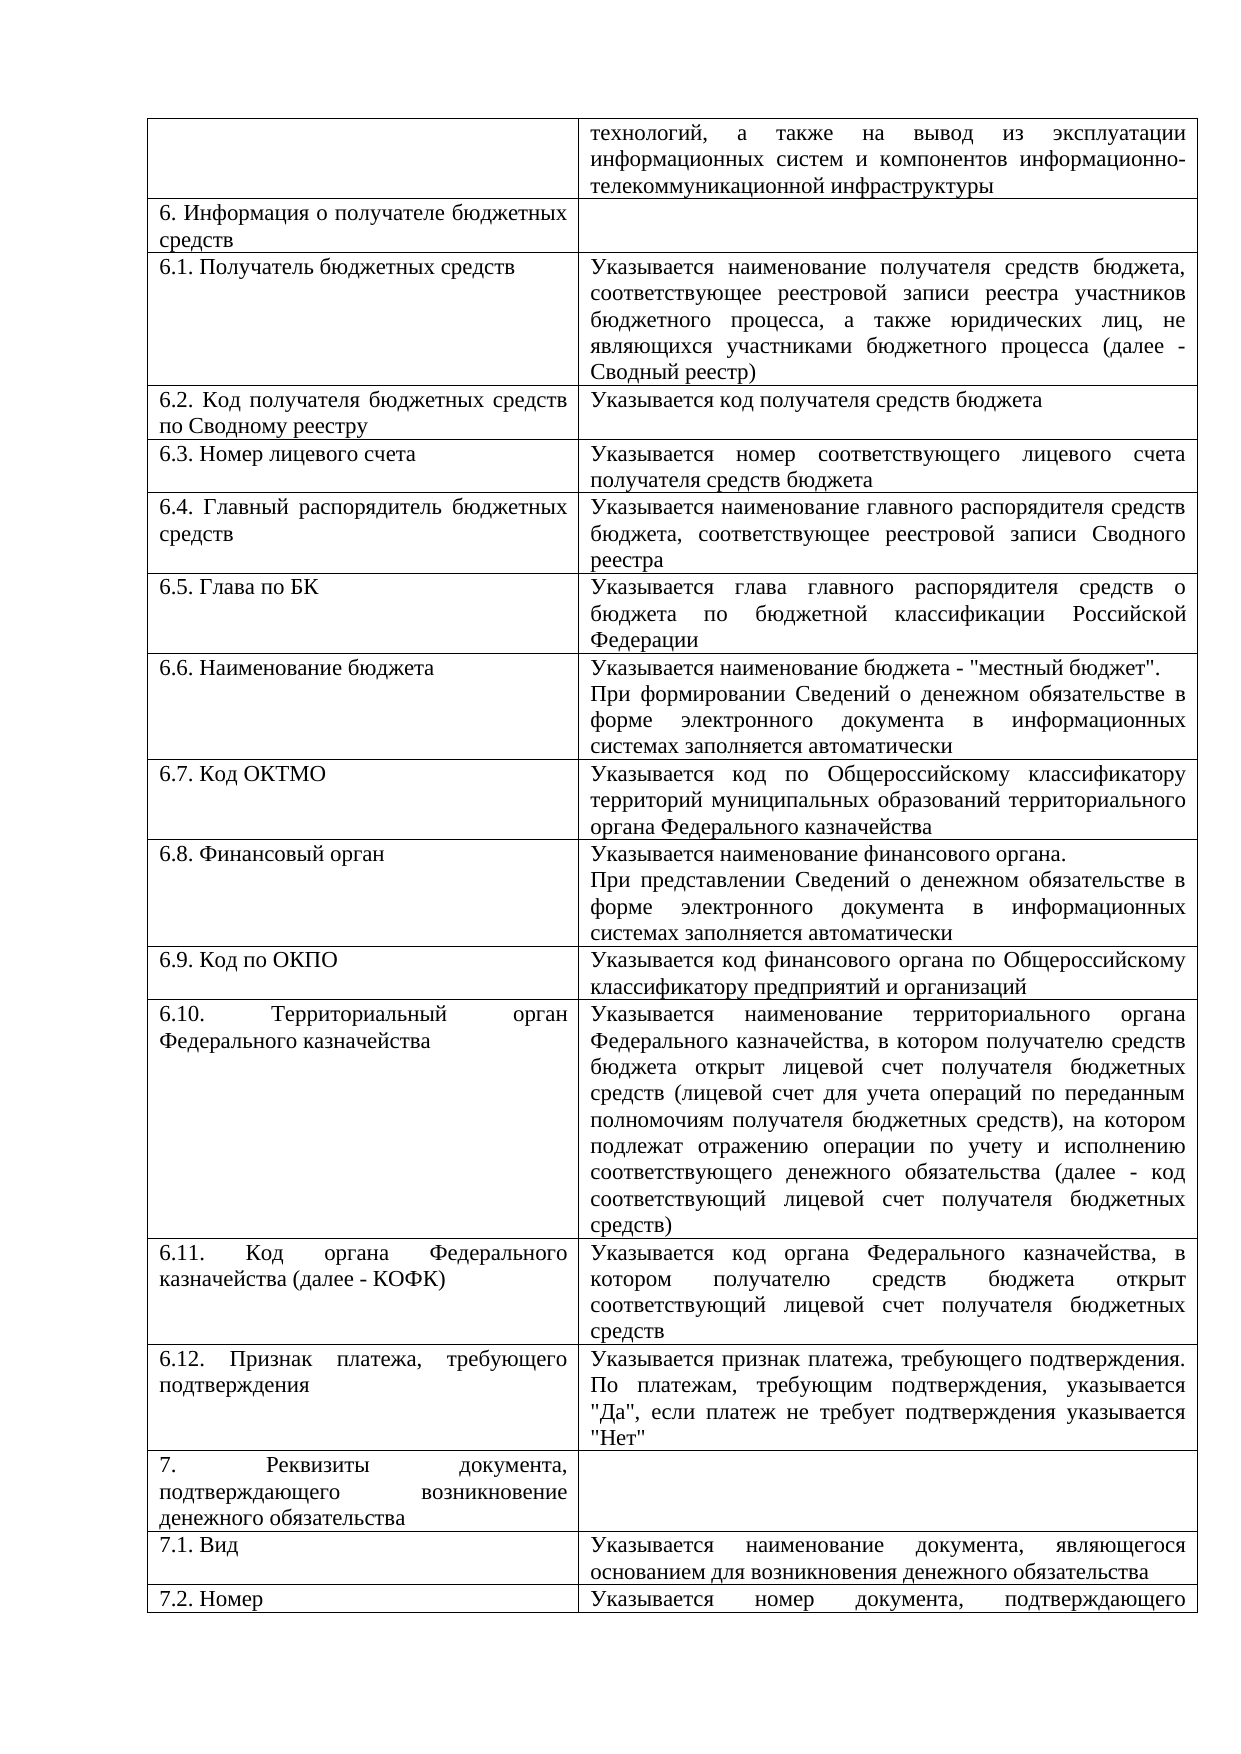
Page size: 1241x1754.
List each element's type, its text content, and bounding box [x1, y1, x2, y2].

table_cell 6.3. Номер лицевого счета [148, 440, 578, 492]
table_cell Указывается наименование бюджета - "местный бюджет". При формировании Сведений о денежном обязательстве в форме электронного документа в информационных системах заполняется автоматически [579, 654, 1197, 759]
table_cell 6.6. Наименование бюджета [148, 654, 578, 759]
table_cell 6.11. Код органа Федерального казначейства (далее - КОФК) [148, 1239, 578, 1344]
table_cell Указывается номер соответствующего лицевого счета получателя средств бюджета [579, 440, 1197, 492]
table_cell 6. Информация о получателе бюджетных средств [148, 199, 578, 252]
table_cell 6.8. Финансовый орган [148, 840, 578, 946]
table_cell Указывается признак платежа, требующего подтверждения. По платежам, требующим подтверждения, указывается "Да", если платеж не требует подтверждения указывается "Нет" [579, 1345, 1197, 1450]
table_cell 6.4. Главный распорядитель бюджетных средств [148, 493, 578, 572]
table_cell 6.2. Код получателя бюджетных средств по Сводному реестру [148, 386, 578, 438]
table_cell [579, 1585, 1197, 1612]
table_cell 6.7. Код ОКТМО [148, 760, 578, 839]
table_cell [579, 199, 1197, 252]
table_cell Указывается код финансового органа по Общероссийскому классификатору предприятий и организаций [579, 947, 1197, 999]
table_cell 7.1. Вид [148, 1532, 578, 1584]
table_cell 6.12. Признак платежа, требующего подтверждения [148, 1345, 578, 1450]
table_cell Указывается код получателя средств бюджета [579, 386, 1197, 438]
table_cell 6.10. Территориальный орган Федерального казначейства [148, 1000, 578, 1237]
table_cell 7. Реквизиты документа, подтверждающего возникновение денежного обязательства [148, 1451, 578, 1531]
table_cell Указывается код органа Федерального казначейства, в котором получателю средств бюджета открыт соответствующий лицевой счет получателя бюджетных средств [579, 1239, 1197, 1344]
table_cell Указывается код по Общероссийскому классификатору территорий муниципальных образований территориального органа Федерального казначейства [579, 760, 1197, 839]
table_cell Указывается наименование документа, являющегося основанием для возникновения денежного обязательства [579, 1532, 1197, 1584]
table_cell 6.9. Код по ОКПО [148, 947, 578, 999]
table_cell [148, 119, 578, 198]
table_cell Указывается наименование финансового органа. При представлении Сведений о денежном обязательстве в форме электронного документа в информационных системах заполняется автоматически [579, 840, 1197, 946]
table_cell Указывается наименование территориального органа Федерального казначейства, в котором получателю средств бюджета открыт лицевой счет получателя бюджетных средств (лицевой счет для учета операций по переданным полномочиям получателя бюджетных средств), на котором подлежат отражению операции по учету и исполнению соответствующего денежного обязательства (далее - код соответствующий лицевой счет получателя бюджетных средств) [579, 1000, 1197, 1237]
table_cell Указывается наименование получателя средств бюджета, соответствующее реестровой записи реестра участников бюджетного процесса, а также юридических лиц, не являющихся участниками бюджетного процесса (далее - Сводный реестр) [579, 253, 1197, 385]
table_cell [579, 1451, 1197, 1531]
table_cell Указывается наименование главного распорядителя средств бюджета, соответствующее реестровой записи Сводного реестра [579, 493, 1197, 572]
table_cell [579, 119, 1197, 198]
table_cell 7.2. Номер [148, 1585, 578, 1612]
table_cell 6.5. Глава по БК [148, 574, 578, 652]
table_cell Указывается глава главного распорядителя средств о бюджета по бюджетной классификации Российской Федерации [579, 574, 1197, 652]
table_cell 6.1. Получатель бюджетных средств [148, 253, 578, 385]
